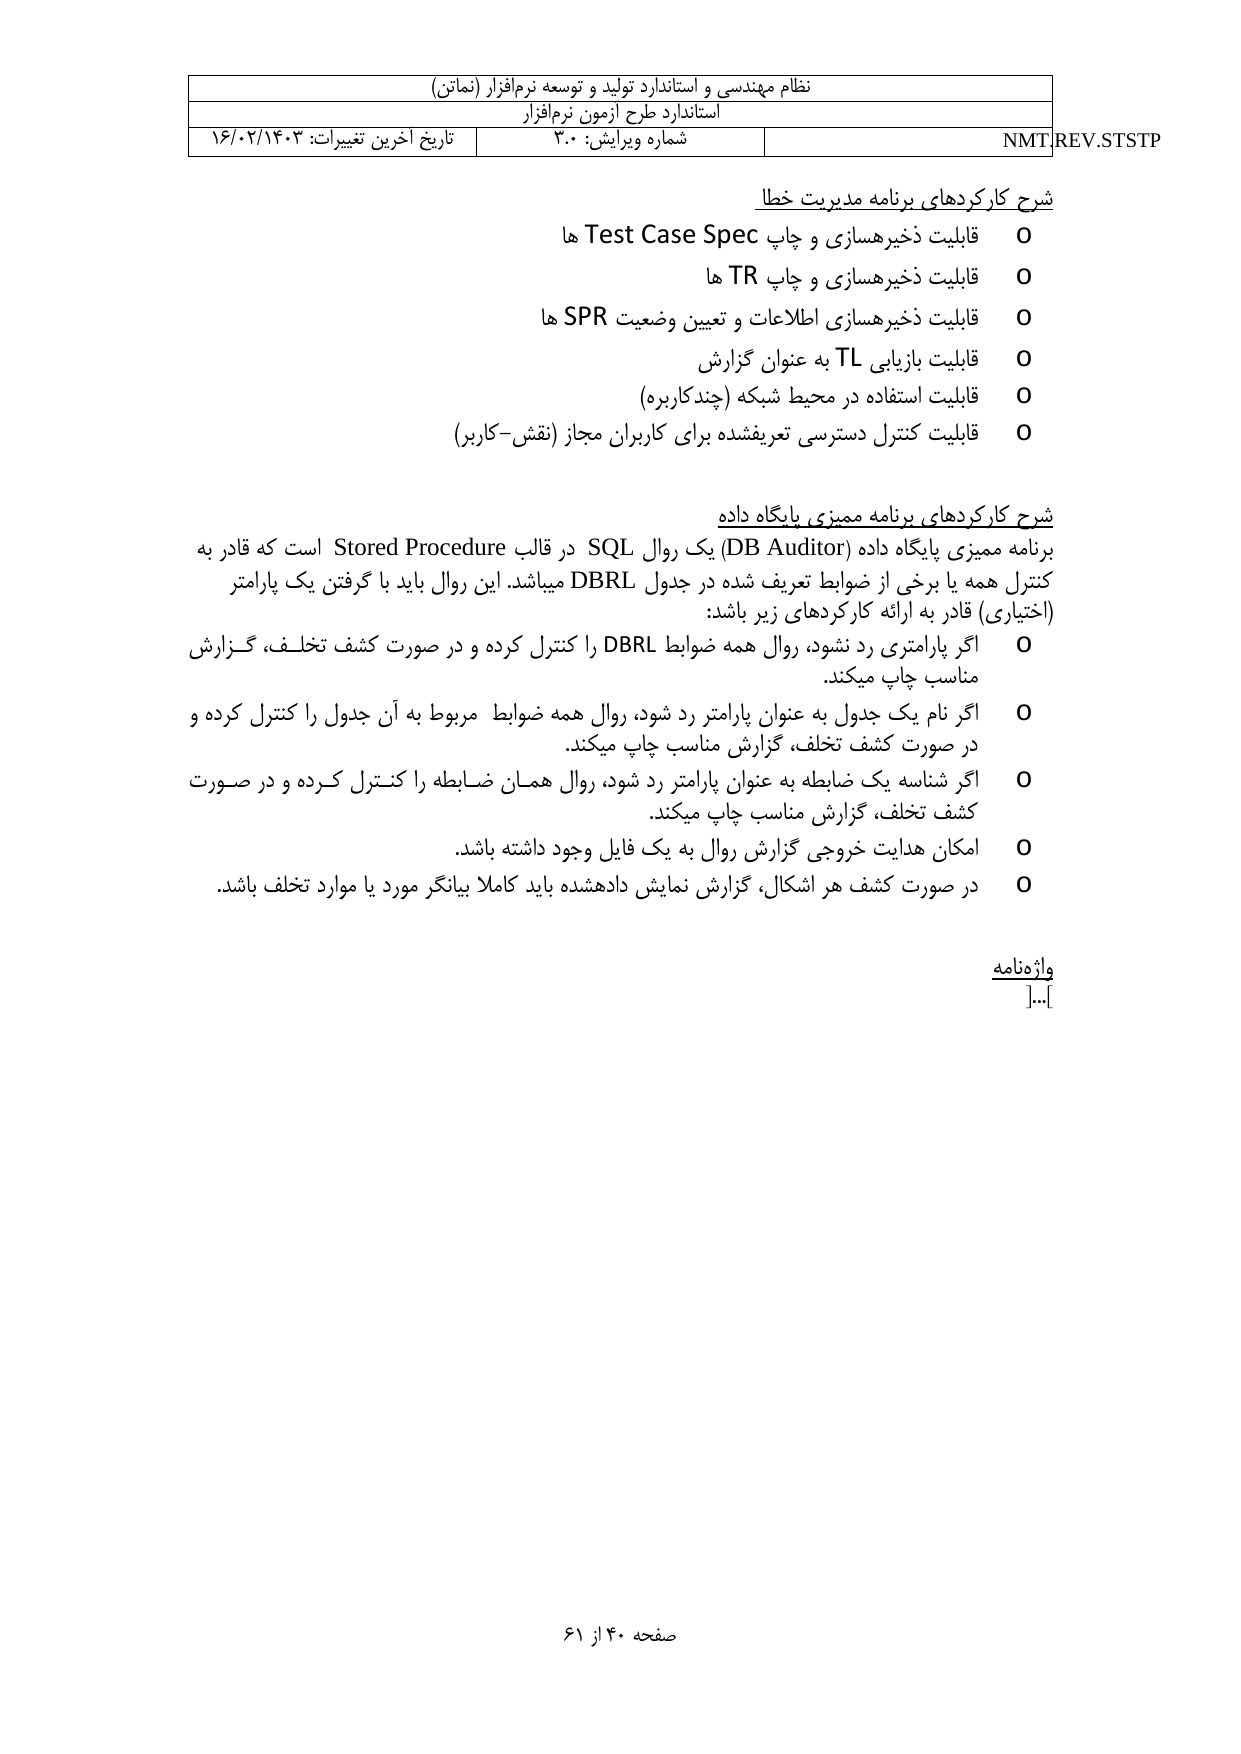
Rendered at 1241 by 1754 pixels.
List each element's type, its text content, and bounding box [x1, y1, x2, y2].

list قابليت بازيابي TL به عنوان گزارش [187, 338, 1015, 377]
list اگر پارامتري رد نشود، روال همه ضوابط DBRL را كنترل كرده و در صورت كشف تخلف، گزارش مناسب چاپ مي‏كند. [187, 628, 1015, 693]
list قابليت استفاده در محيط شبكه (چندكاربره) [187, 379, 1015, 414]
text برنامه مميزي پايگاه داده‏ (DB Auditor) يك روال SQL در قالب Stored Procedure است كه قادر به كنترل همه يا برخي از ضوابط تعريف شده در جدول DBRL مي‏باشد. اين روال بايد با گرفتن يك پارامتر (اختياري) قادر به ارائه كاركردهاي زير باشد: [187, 532, 1053, 628]
list اگر نام يك جدول به عنوان پارامتر رد شود، روال همه ضوابط مربوط به آن جدول را كنترل كرده و در صورت كشف تخلف، گزارش مناسب چاپ مي‏كند. [187, 696, 1015, 761]
list امكان هدايت خروجي گزارش روال به يك فايل وجود داشته باشد. [187, 831, 1015, 865]
text شرح كاركردهاي برنامه مميزي پايگاه داده [187, 503, 1053, 532]
list در صورت كشف هر اشكال، گزارش نمايش داده‏شده بايد كاملا بيانگر مورد يا موارد تخلف باشد. [187, 868, 1015, 902]
text واژه‌نامه [187, 955, 1053, 984]
list قابليت كنترل دسترسي تعريف‏شده براي كاربران مجاز (نقش-كاربر) [187, 416, 1015, 450]
list قابليت ذخيره‏سازي و چاپ Test Case Spec ها [187, 215, 1015, 253]
text ]...[ [187, 984, 1053, 1013]
list قابليت ذخيره‏سازي و چاپ TR ها [187, 256, 1015, 294]
list قابليت ذخيره‏سازي اطلاعات و تعيين وضعيت SPR ها [187, 297, 1015, 335]
list اگر شناسه يك ضابطه به عنوان پارامتر رد شود، روال همان ضابطه را كنترل كرده و در صورت كشف تخلف، گزارش مناسب چاپ مي‏كند. [187, 763, 1015, 829]
text شرح كاركردهاي برنامه مديريت خطا [187, 186, 1053, 215]
